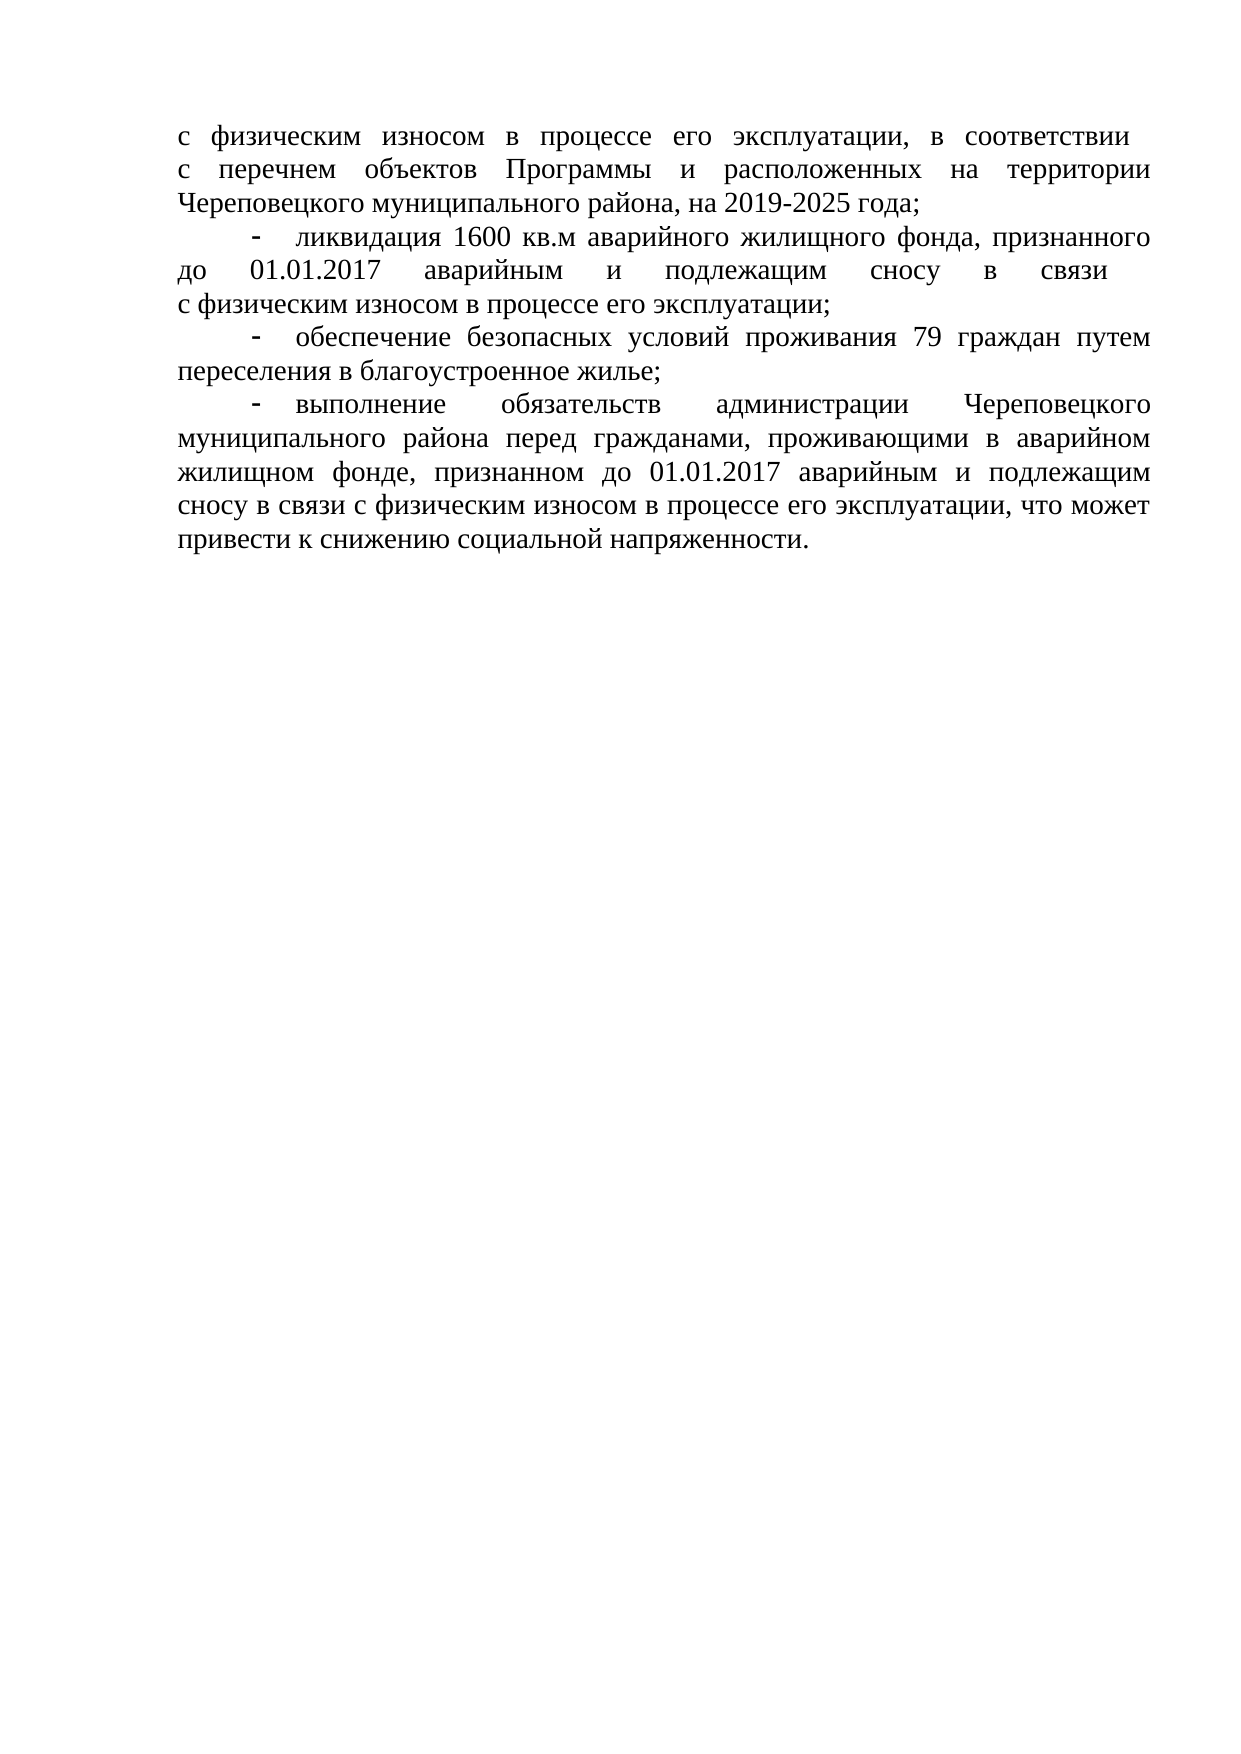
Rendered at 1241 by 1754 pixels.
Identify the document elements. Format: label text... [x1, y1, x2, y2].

list обеспечение безопасных условий проживания 79 граждан путем переселения в благоустроенное жилье; [177, 319, 1152, 387]
list выполнение обязательств администрации Череповецкого муниципального района перед гражданами, проживающими в аварийном жилищном фонде, признанном до 01.01.2017 аварийным и подлежащим сносу в связи с физическим износом в процессе его эксплуатации, что может привести к снижению социальной напряженности. [177, 387, 1152, 554]
list ликвидация 1600 кв.м аварийного жилищного фонда, признанного до 01.01.2017 аварийным и подлежащим сносу в связи с физическим износом в процессе его эксплуатации; [177, 219, 1152, 319]
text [177, 118, 1152, 219]
